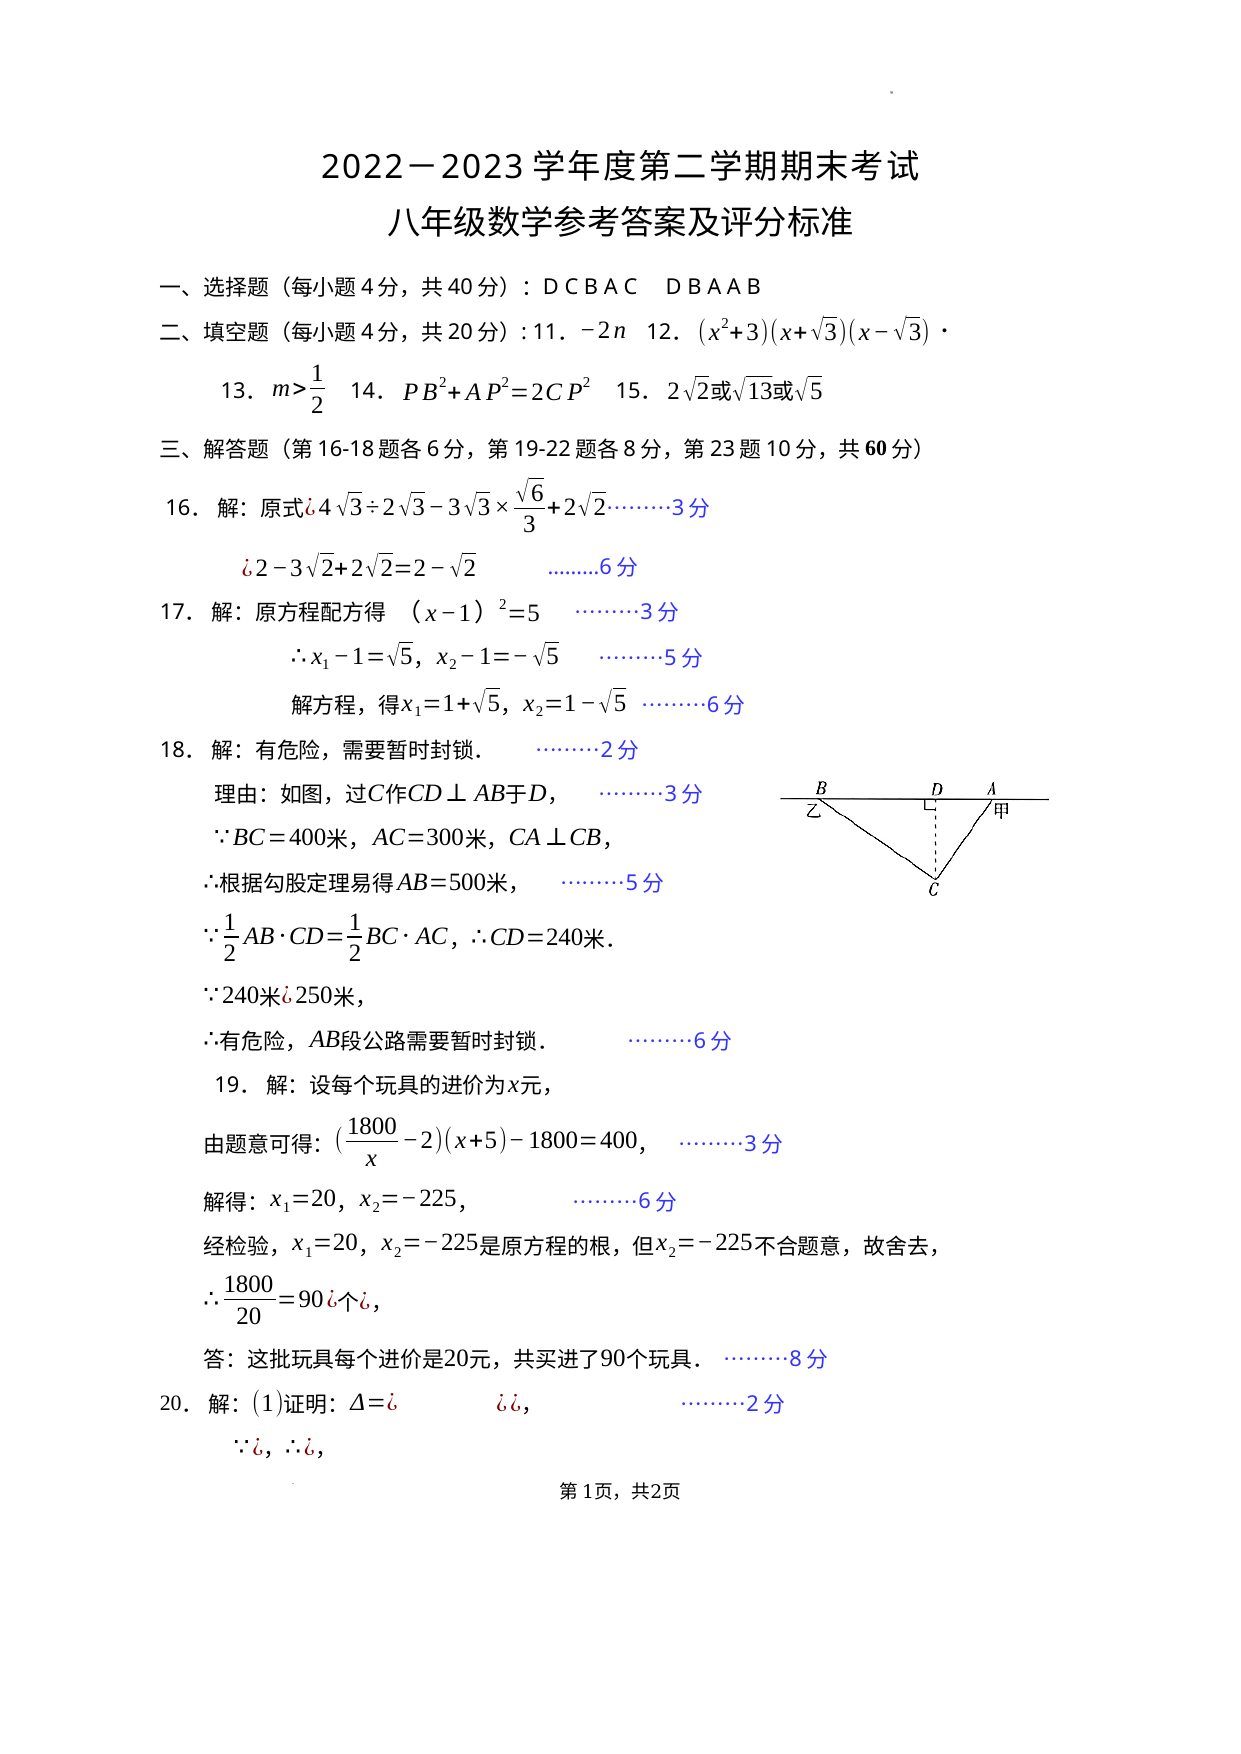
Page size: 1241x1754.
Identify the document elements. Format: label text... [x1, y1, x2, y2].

text 一、选择题（每小题4分，共40分）：D C B A C D B A A B [159, 270, 1081, 302]
text 二、填空题（每小题4分，共20分）: 11． 12． [159, 314, 1081, 347]
text ， ………5分 [203, 639, 1081, 674]
text 16． 解：原式………3分 [159, 476, 1081, 537]
text 八年级数学参考答案及评分标准 [159, 196, 1081, 244]
text 17． 解：原方程配方得 ………3分 [159, 595, 1081, 627]
text 三、解答题（第16-18题各6分，第19-22题各8分，第23题10分，共60分） [159, 432, 1081, 463]
text 13． 14． 15． 或或 [203, 360, 1081, 419]
text 解方程，得， ………6分 [203, 687, 1081, 720]
text 19． 解：设每个玩具的进价为元， 由题意可得：， ………3分 解得：，， ………6分 经检验，，是原方程的根，但不合题意，故舍去， 个， 答：这批玩具每个进价是元，共买进了个玩具． ………8分 [203, 1068, 1081, 1374]
text ………6分 [159, 550, 1081, 582]
text 米，米，， 根据勾股定理易得米， ………5分 ，米． 米米， 有危险，段公路需要暂时封锁． ………6分 [203, 822, 1081, 1056]
text 2022－2023学年度第二学期期末考试 [159, 131, 1081, 196]
text 18． 解：有危险，需要暂时封锁． ………2分 理由：如图，过作于， ………3分 [159, 733, 1081, 809]
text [159, 1387, 1081, 1463]
